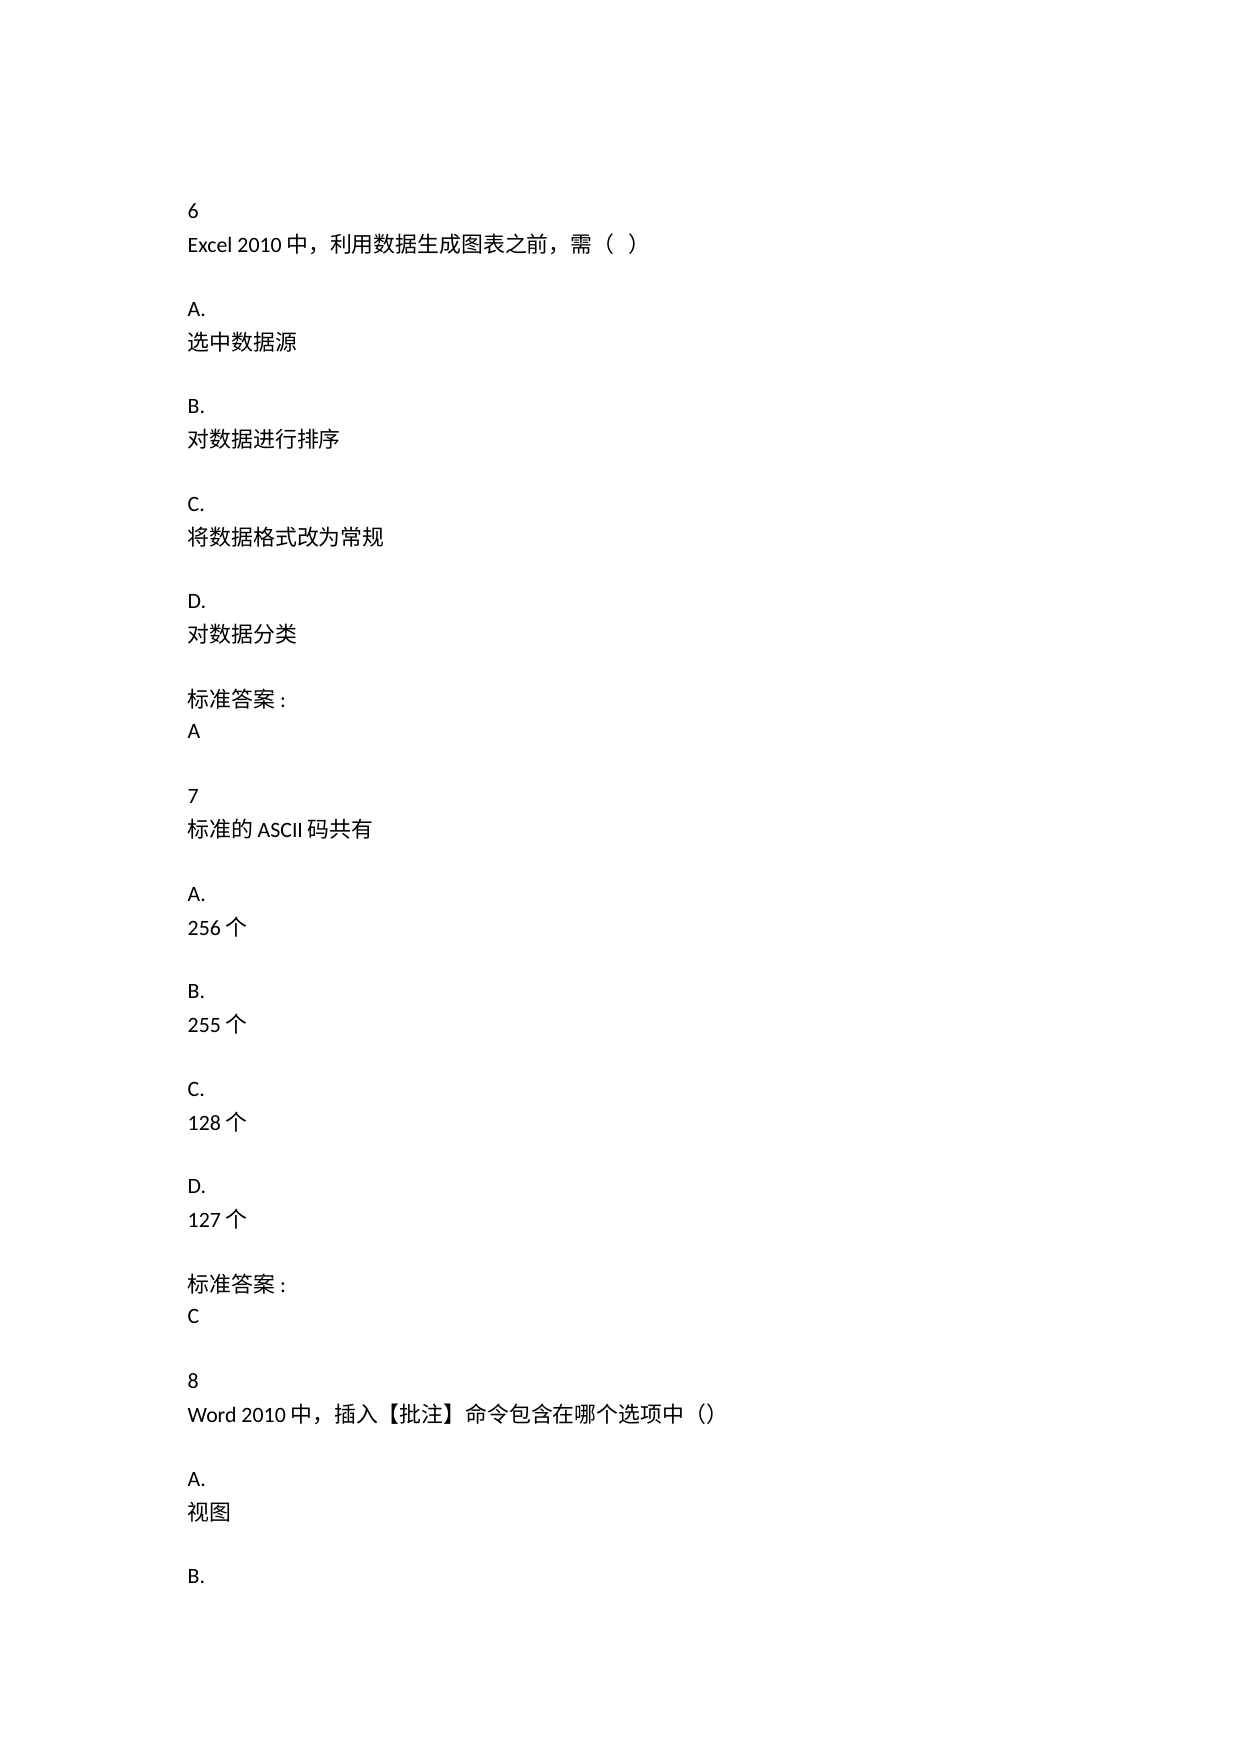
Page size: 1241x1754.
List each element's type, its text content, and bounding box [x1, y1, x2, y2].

text 视图 [187, 1494, 1053, 1527]
text 标准的ASCII码共有 [187, 812, 1053, 844]
text 127个 [187, 1202, 1053, 1234]
text 对数据分类 [187, 617, 1053, 649]
text A. [187, 1462, 1053, 1494]
text Word 2010中，插入【批注】命令包含在哪个选项中（） [187, 1397, 1053, 1429]
text B. [187, 974, 1053, 1007]
text 6 [187, 194, 1053, 227]
text 128个 [187, 1104, 1053, 1137]
text 255个 [187, 1007, 1053, 1039]
text A. [187, 877, 1053, 909]
text A [187, 714, 1053, 747]
text 256个 [187, 909, 1053, 942]
text D. [187, 584, 1053, 617]
text D. [187, 1169, 1053, 1202]
text B. [187, 1559, 1053, 1592]
text A. [187, 292, 1053, 324]
text 标准答案 : [187, 1267, 1053, 1299]
text 选中数据源 [187, 324, 1053, 357]
text C [187, 1299, 1053, 1332]
text 对数据进行排序 [187, 422, 1053, 454]
text 标准答案 : [187, 682, 1053, 714]
text 将数据格式改为常规 [187, 519, 1053, 552]
text C. [187, 1072, 1053, 1104]
text C. [187, 487, 1053, 519]
text B. [187, 389, 1053, 422]
text 7 [187, 779, 1053, 812]
text 8 [187, 1364, 1053, 1397]
text Excel 2010中，利用数据生成图表之前，需（ ） [187, 227, 1053, 259]
